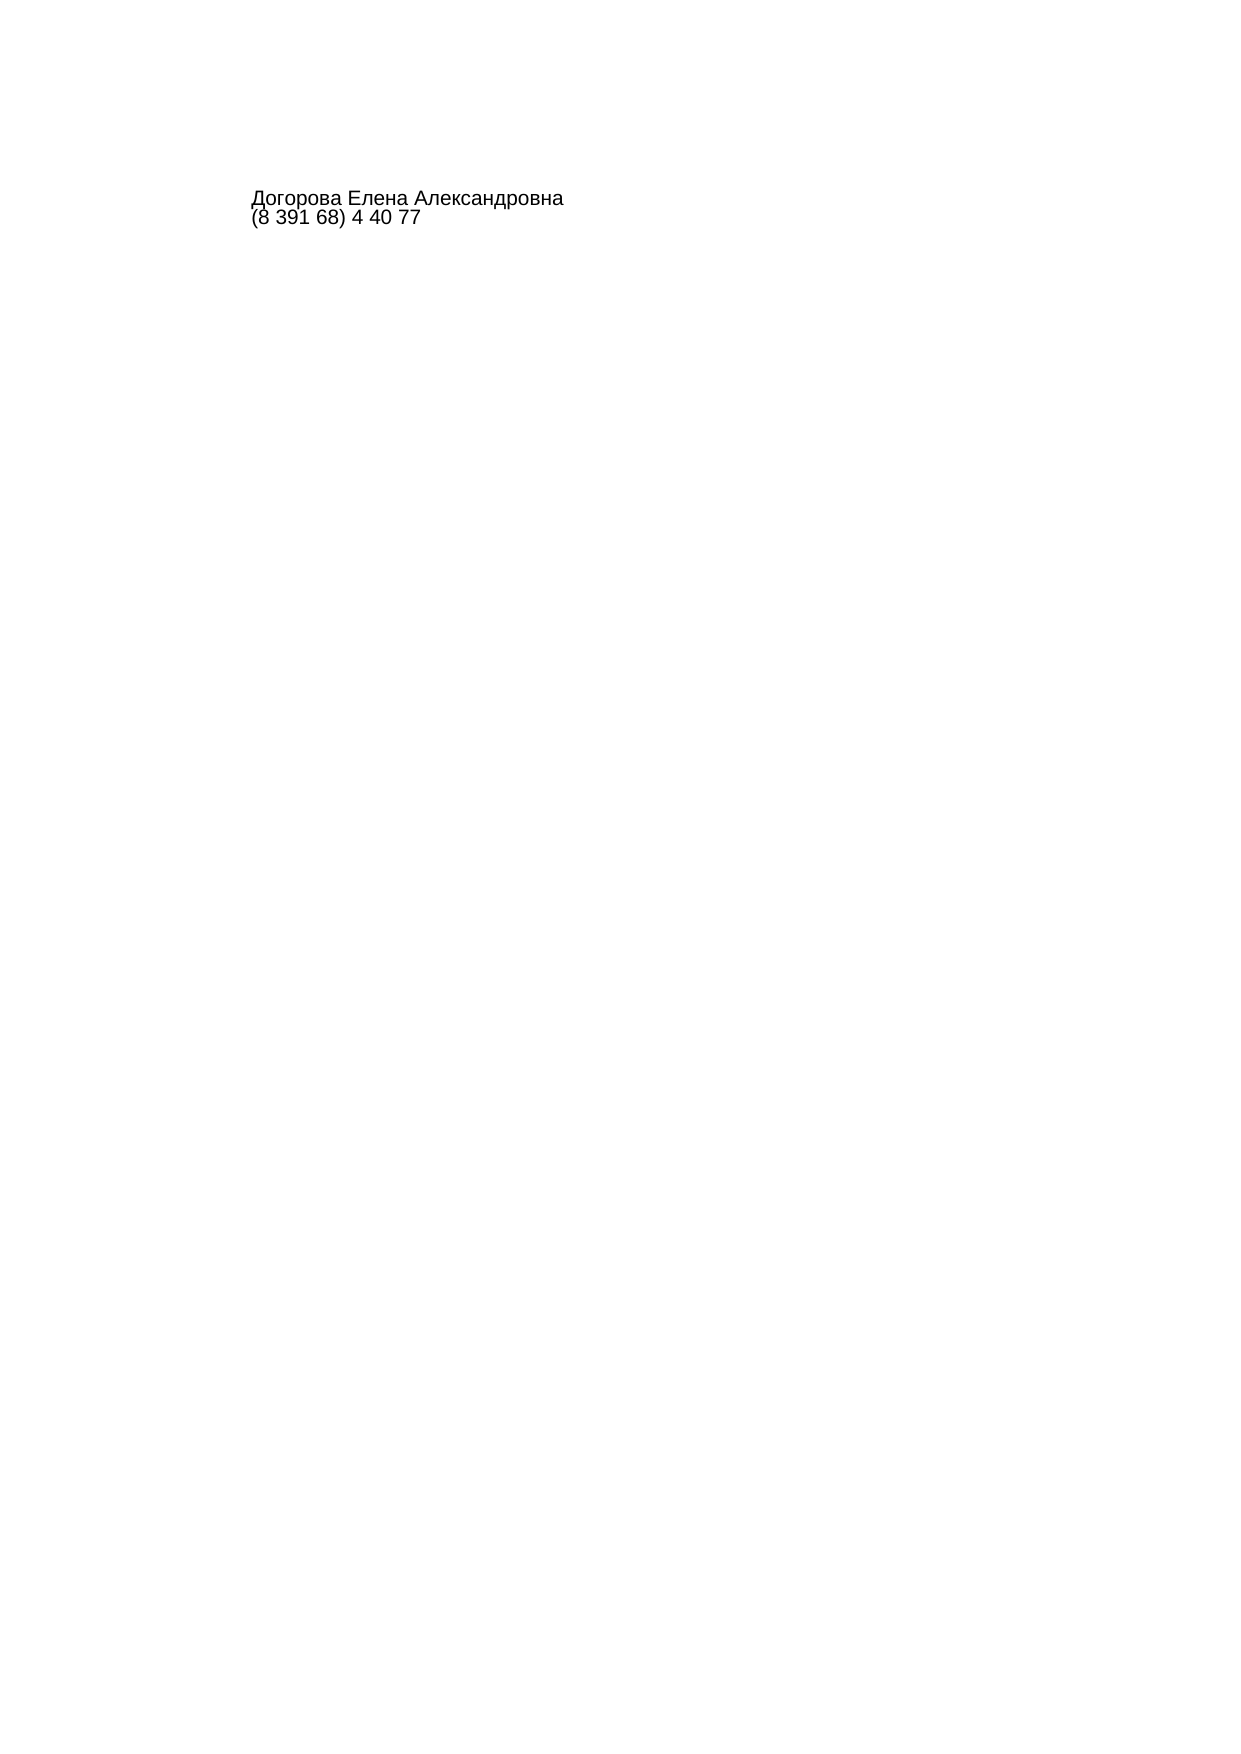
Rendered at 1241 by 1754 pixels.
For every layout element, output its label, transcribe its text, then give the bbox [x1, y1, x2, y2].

text Догорова Елена Александровна [177, 190, 1152, 209]
text (8 391 68) 4 40 77 [177, 209, 1152, 229]
